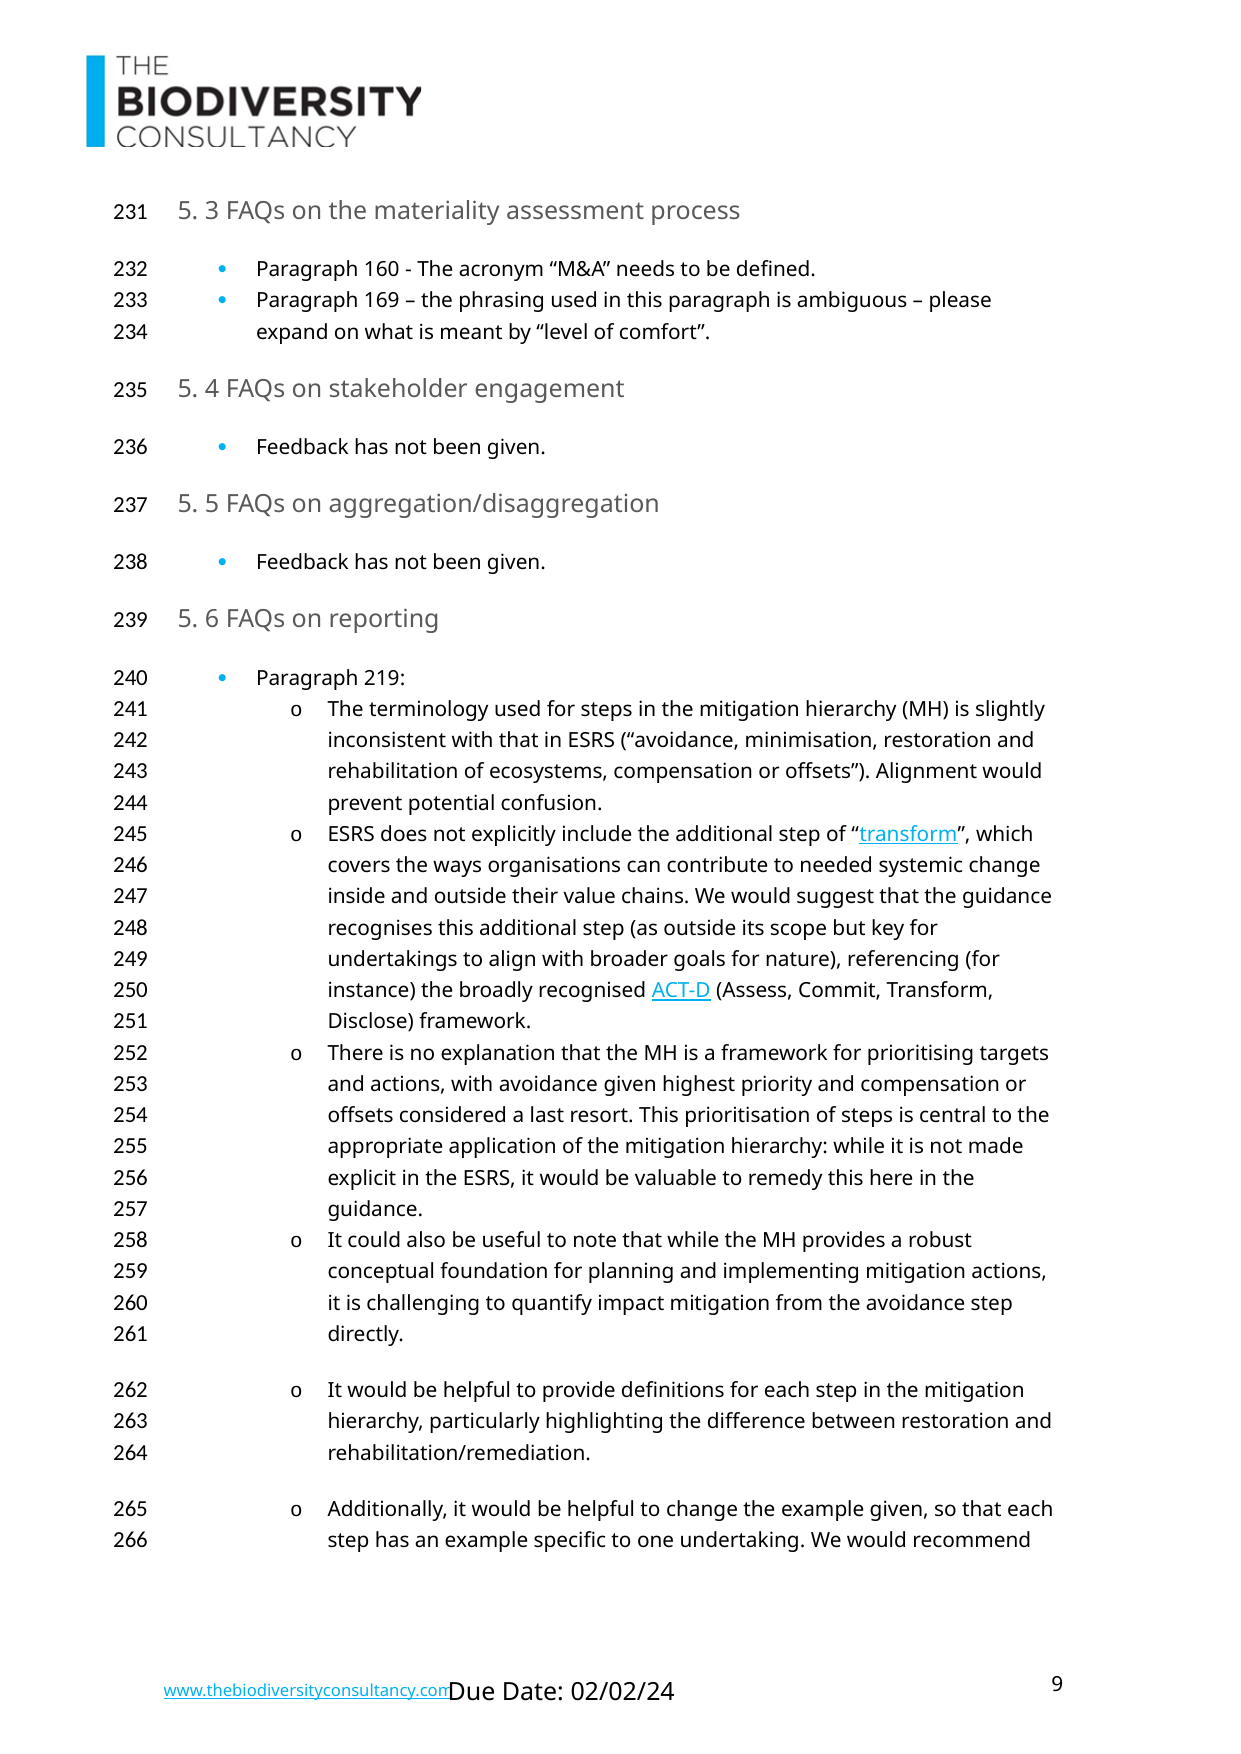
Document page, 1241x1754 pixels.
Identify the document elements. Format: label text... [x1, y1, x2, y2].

subtitle 5. 5 FAQs on aggregation/disaggregation [177, 486, 1063, 520]
list It would be helpful to provide definitions for each step in the mitigation hierarchy, particularly highlighting the difference between restoration and rehabilitation/remediation. [290, 1372, 1063, 1466]
text Paragraph 219: [218, 660, 1063, 691]
picture [83, 52, 421, 146]
list It could also be useful to note that while the MH provides a robust conceptual foundation for planning and implementing mitigation actions, it is challenging to quantify impact mitigation from the avoidance step directly. [290, 1222, 1063, 1347]
subtitle 5. 3 FAQs on the materiality assessment process [177, 192, 1063, 227]
list ESRS does not explicitly include the additional step of “transform”, which covers the ways organisations can contribute to needed systemic change inside and outside their value chains. We would suggest that the guidance recognises this additional step (as outside its scope but key for undertakings to align with broader goals for nature), referencing (for instance) the broadly recognised ACT-D (Assess, Commit, Transform, Disclose) framework. [290, 816, 1063, 1035]
list The terminology used for steps in the mitigation hierarchy (MH) is slightly inconsistent with that in ESRS (“avoidance, minimisation, restoration and rehabilitation of ecosystems, compensation or offsets”). Alignment would prevent potential confusion. [290, 691, 1063, 816]
subtitle 5. 6 FAQs on reporting [177, 601, 1063, 635]
list There is no explanation that the MH is a framework for prioritising targets and actions, with avoidance given highest priority and compensation or offsets considered a last resort. This prioritisation of steps is central to the appropriate application of the mitigation hierarchy: while it is not made explicit in the ESRS, it would be valuable to remedy this here in the guidance. [290, 1035, 1063, 1222]
text Paragraph 169 – the phrasing used in this paragraph is ambiguous – please expand on what is meant by “level of comfort”. [218, 283, 1063, 345]
subtitle 5. 4 FAQs on stakeholder engagement [177, 370, 1063, 404]
text Paragraph 160 - The acronym “M&A” needs to be defined. [218, 252, 1063, 283]
text Feedback has not been given. [218, 429, 1063, 461]
text Feedback has not been given. [218, 545, 1063, 576]
